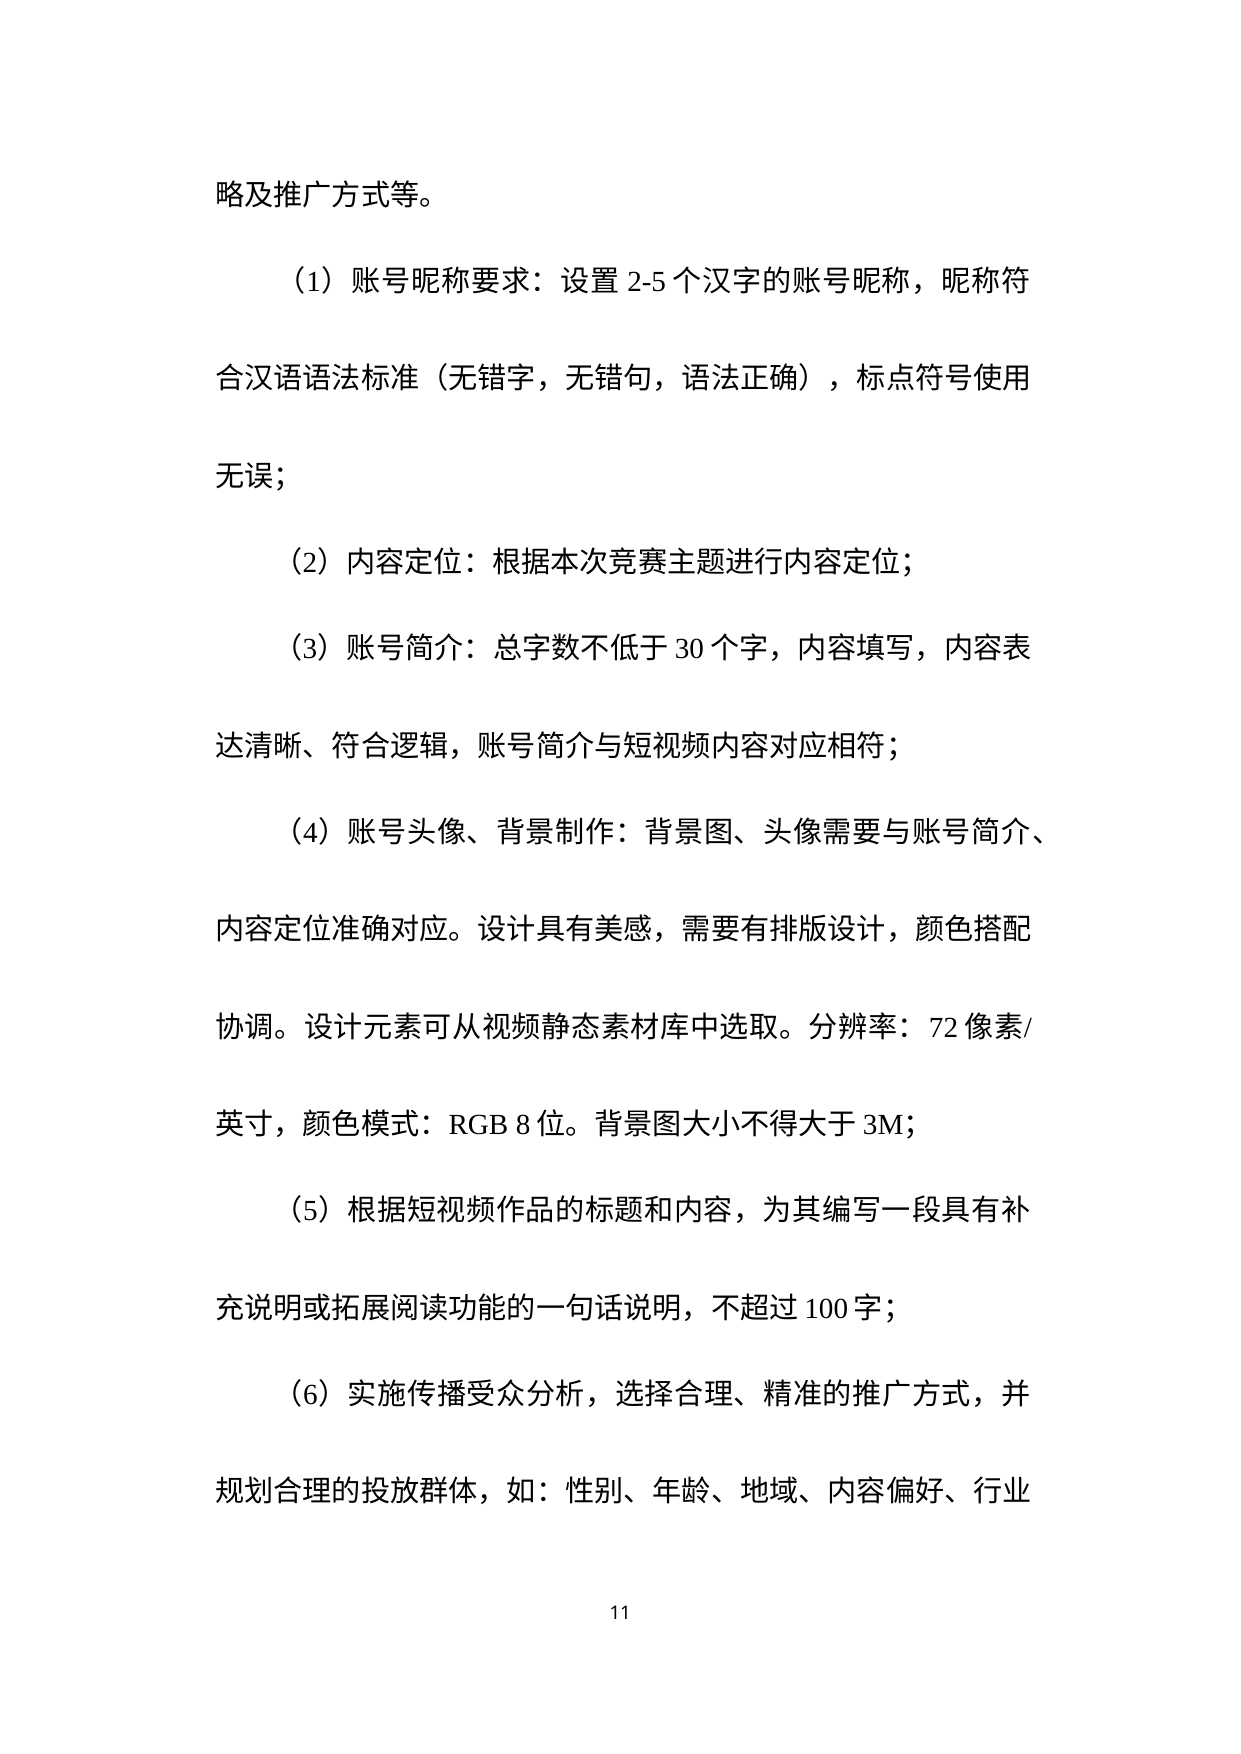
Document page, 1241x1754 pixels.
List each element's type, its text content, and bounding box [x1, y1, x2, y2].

text （4）账号头像、背景制作：背景图、头像需要与账号简介、内容定位准确对应。设计具有美感，需要有排版设计，颜色搭配协调。设计元素可从视频静态素材库中选取。分辨率：72像素/英寸，颜色模式：RGB 8位。背景图大小不得大于3M； [215, 797, 1032, 1154]
text （5）根据短视频作品的标题和内容，为其编写一段具有补充说明或拓展阅读功能的一句话说明，不超过100字； [215, 1176, 1032, 1338]
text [215, 1359, 1032, 1522]
text （1）账号昵称要求：设置2-5个汉字的账号昵称，昵称符合汉语语法标准（无错字，无错句，语法正确），标点符号使用无误； [215, 246, 1032, 506]
text （2）内容定位：根据本次竞赛主题进行内容定位； [215, 527, 1032, 592]
text （3）账号简介：总字数不低于30个字，内容填写，内容表达清晰、符合逻辑，账号简介与短视频内容对应相符； [215, 613, 1032, 776]
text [215, 160, 1032, 225]
